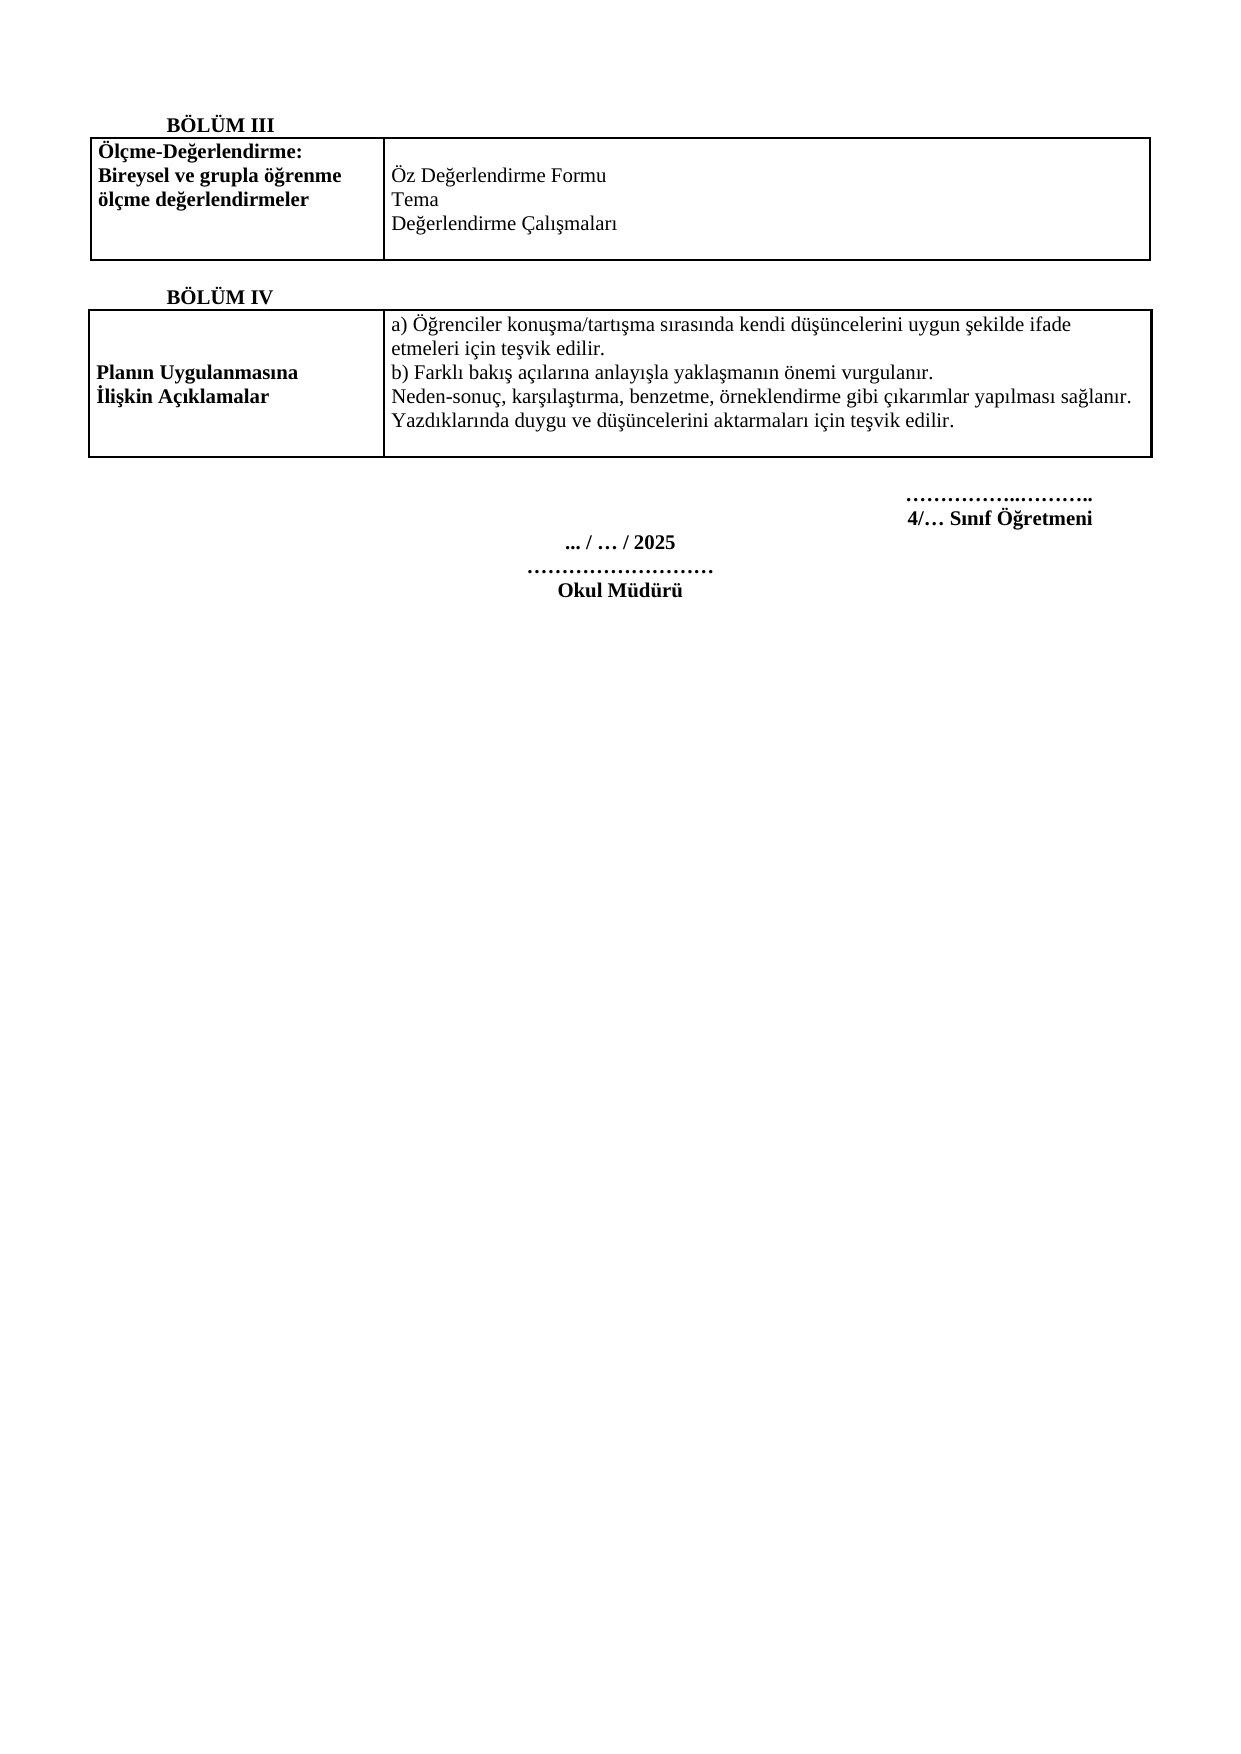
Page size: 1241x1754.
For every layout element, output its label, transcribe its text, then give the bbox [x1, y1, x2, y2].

text ... / … / 2025 [148, 530, 1092, 554]
text ……………..……….. [148, 482, 1092, 506]
text Okul Müdürü [148, 578, 1092, 602]
subtitle BÖLÜM III [148, 113, 1092, 137]
table_header a) Öğrenciler konuşma/tartışma sırasında kendi düşüncelerini uygun şekilde ifade etmeleri için teşvik edilir. b) Farklı bakış açılarına anlayışla yaklaşmanın önemi vurgulanır. Neden-sonuç, karşılaştırma, benzetme, örneklendirme gibi çıkarımlar yapılması sağlanır. Yazdıklarında duygu ve düşüncelerini aktarmaları için teşvik edilir. [385, 311, 1150, 456]
text ……………………… [148, 554, 1092, 578]
text 4/… Sınıf Öğretmeni [148, 506, 1092, 530]
table_header Planın Uygulanmasına İlişkin Açıklamalar [90, 311, 383, 456]
subtitle BÖLÜM IV [148, 285, 1092, 309]
table_header Öz Değerlendirme Formu Tema Değerlendirme Çalışmaları [385, 139, 1149, 259]
table_header Ölçme-Değerlendirme: Bireysel ve grupla öğrenme ölçme değerlendirmeler [92, 139, 383, 259]
